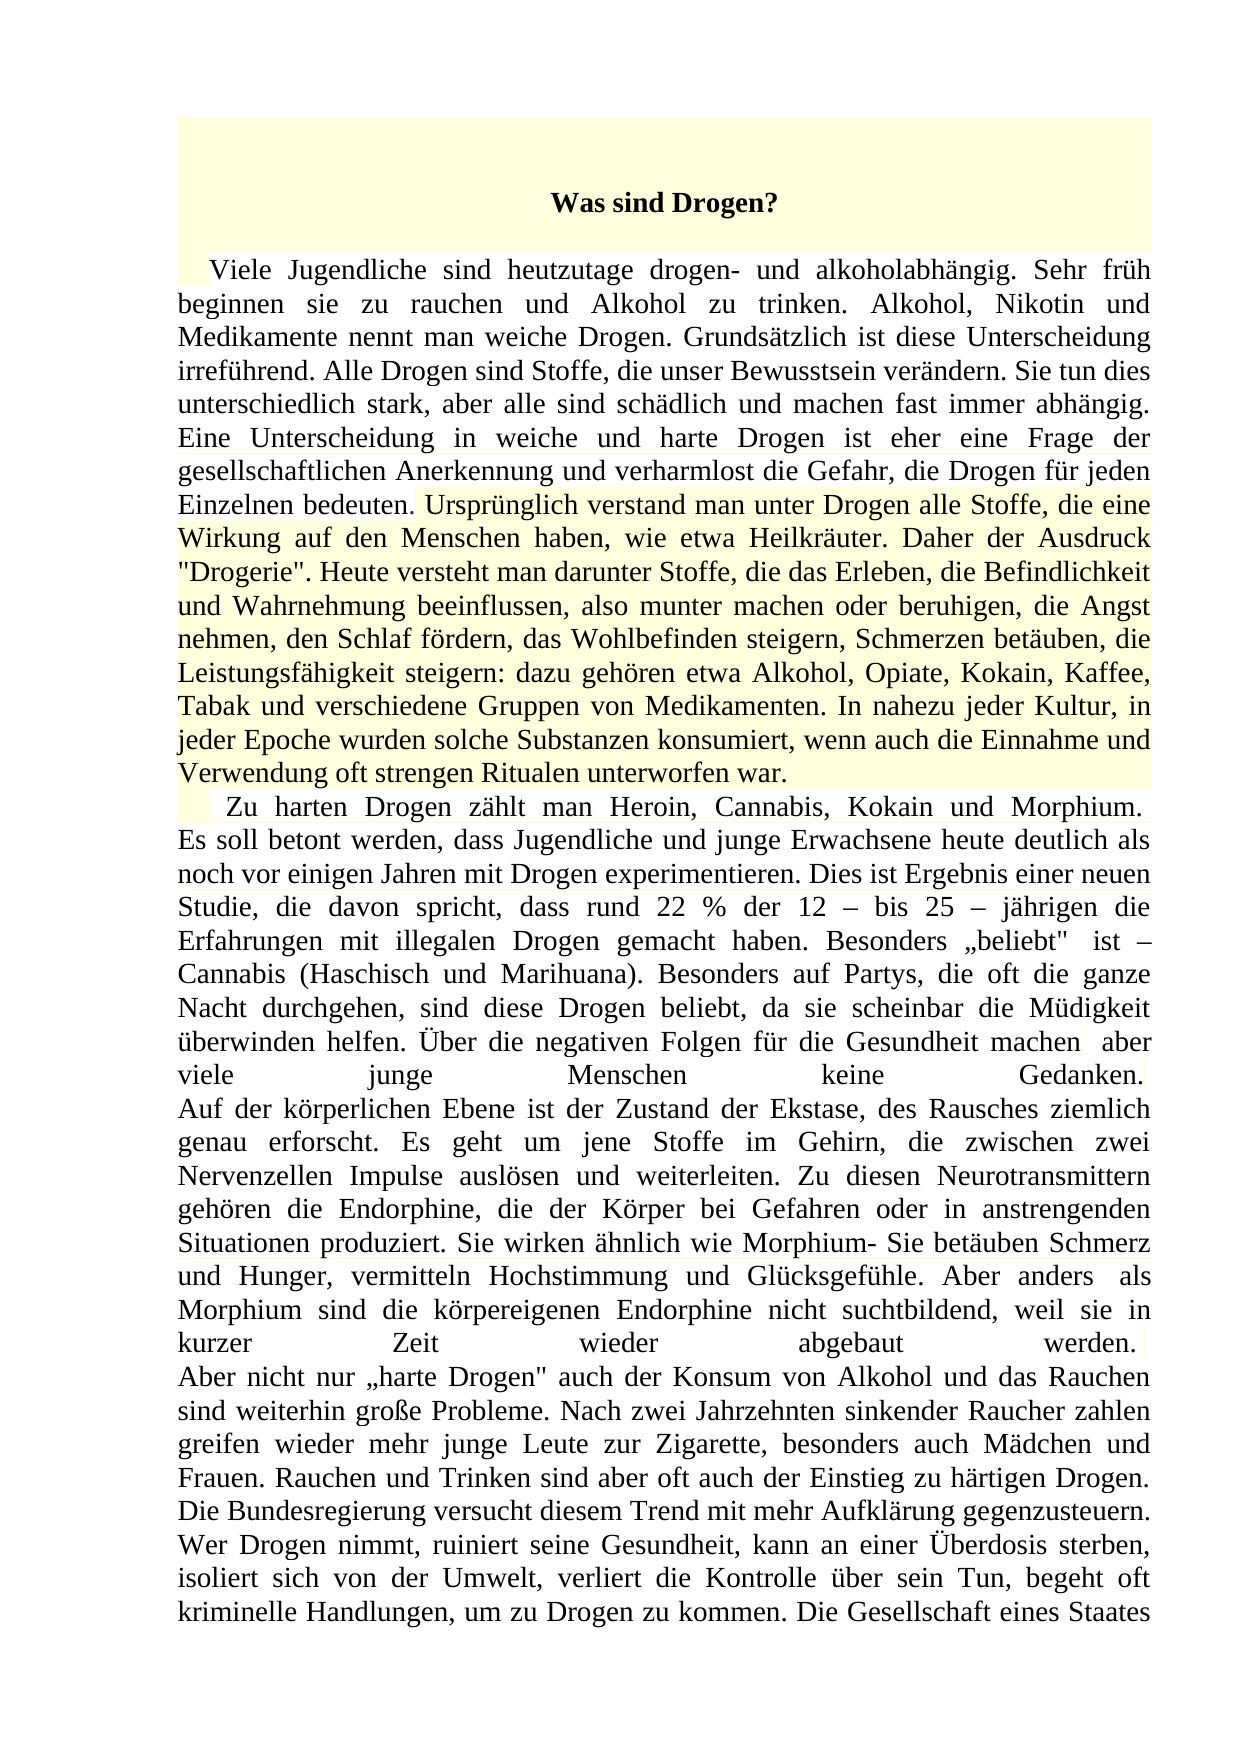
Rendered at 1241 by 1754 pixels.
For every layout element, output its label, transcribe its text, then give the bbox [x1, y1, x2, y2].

text Was sind Drogen? [177, 185, 1152, 219]
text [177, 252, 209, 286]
text Viele Jugendliche sind heutzutage drogen- und alkoholabhängig. Sehr früh beginnen sie zu rauchen und Alkohol zu trinken. Alkohol, Nikotin und Medikamente nennt man weiche Drogen. Grundsätzlich ist diese Unterscheidung irreführend. Alle Drogen sind Stoffe, die unser Bewusstsein verändern. Sie tun dies unterschiedlich stark, aber alle sind schädlich und machen fast immer abhängig. Eine Unterscheidung in weiche und harte Drogen ist eher eine Frage der gesellschaftlichen Anerkennung und verharmlost die Gefahr, die Drogen für jeden Einzelnen bedeuten. Ursprünglich verstand man unter Drogen alle Stoffe, die eine Wirkung auf den Menschen haben, wie etwa Heilkräuter. Daher der Ausdruck "Drogerie". Heute versteht man darunter Stoffe, die das Erleben, die Befindlichkeit und Wahrnehmung beeinflussen, also munter machen oder beruhigen, die Angst nehmen, den Schlaf fördern, das Wohlbefinden steigern, Schmerzen betäuben, die Leistungsfähigkeit steigern: dazu gehören etwa Alkohol, Opiate, Kokain, Kaffee, Tabak und verschiedene Gruppen von Medikamenten. In nahezu jeder Kultur, in jeder Epoche wurden solche Substanzen konsumiert, wenn auch die Einnahme und Verwendung oft strengen Ritualen unterworfen war. [177, 487, 1152, 789]
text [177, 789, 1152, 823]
